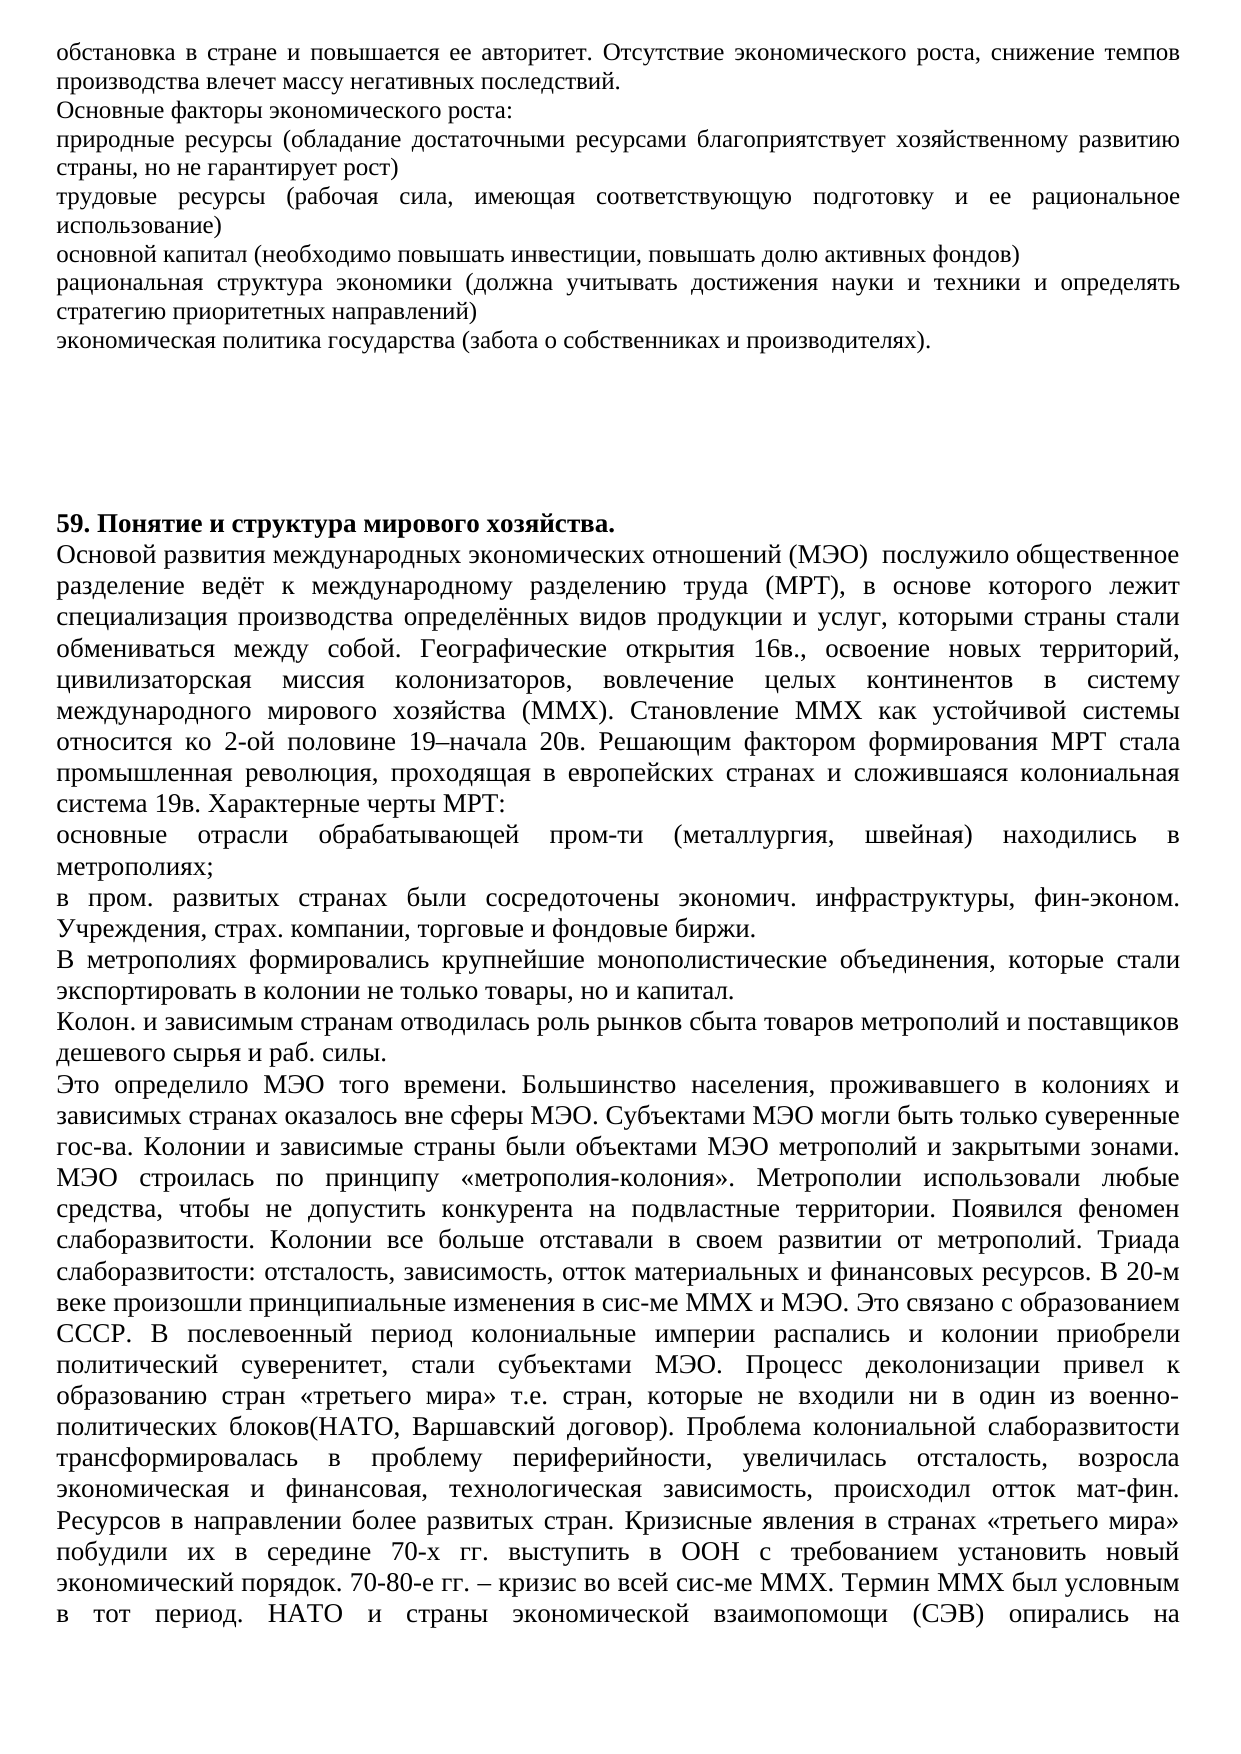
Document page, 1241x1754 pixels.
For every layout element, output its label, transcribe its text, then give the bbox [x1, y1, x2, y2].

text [56, 37, 1181, 95]
text в пром. развитых странах были сосредоточены экономич. инфраструктуры, фин-эконом. Учреждения, страх. компании, торговые и фондовые биржи. [56, 881, 1181, 943]
text В метрополиях формировались крупнейшие монополистические объединения, которые стали экспортировать в колонии не только товары, но и капитал. [56, 943, 1181, 1005]
text экономическая политика государства (забота о собственниках и производителях). [56, 325, 1181, 354]
text 59. Понятие и структура мирового хозяйства. [56, 507, 1181, 538]
text трудовые ресурсы (рабочая сила, имеющая соответствующую подготовку и ее рациональное использование) [56, 181, 1181, 239]
text природные ресурсы (обладание достаточными ресурсами благоприятствует хозяйственному развитию страны, но не гарантирует рост) [56, 124, 1181, 181]
text Колон. и зависимым странам отводилась роль рынков сбыта товаров метрополий и поставщиков дешевого сырья и раб. силы. [56, 1005, 1181, 1068]
text основные отрасли обрабатывающей пром-ти (металлургия, швейная) находились в метрополиях; [56, 818, 1181, 881]
text основной капитал (необходимо повышать инвестиции, повышать долю активных фондов) [56, 239, 1181, 267]
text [56, 1068, 1181, 1628]
text рациональная структура экономики (должна учитывать достижения науки и техники и определять стратегию приоритетных направлений) [56, 267, 1181, 325]
text Основные факторы экономического роста: [56, 95, 1181, 124]
text Основой развития международных экономических отношений (МЭО) послужило общественное разделение ведёт к международному разделению труда (МРТ), в основе которого лежит специализация производства определённых видов продукции и услуг, которыми страны стали обмениваться между собой. Географические открытия 16в., освоение новых территорий, цивилизаторская миссия колонизаторов, вовлечение целых континентов в систему международного мирового хозяйства (ММХ). Становление ММХ как устойчивой системы относится ко 2-ой половине 19–начала 20в. Решающим фактором формирования МРТ стала промышленная революция, проходящая в европейских странах и сложившаяся колониальная система 19в. Характерные черты МРТ: [56, 538, 1181, 818]
